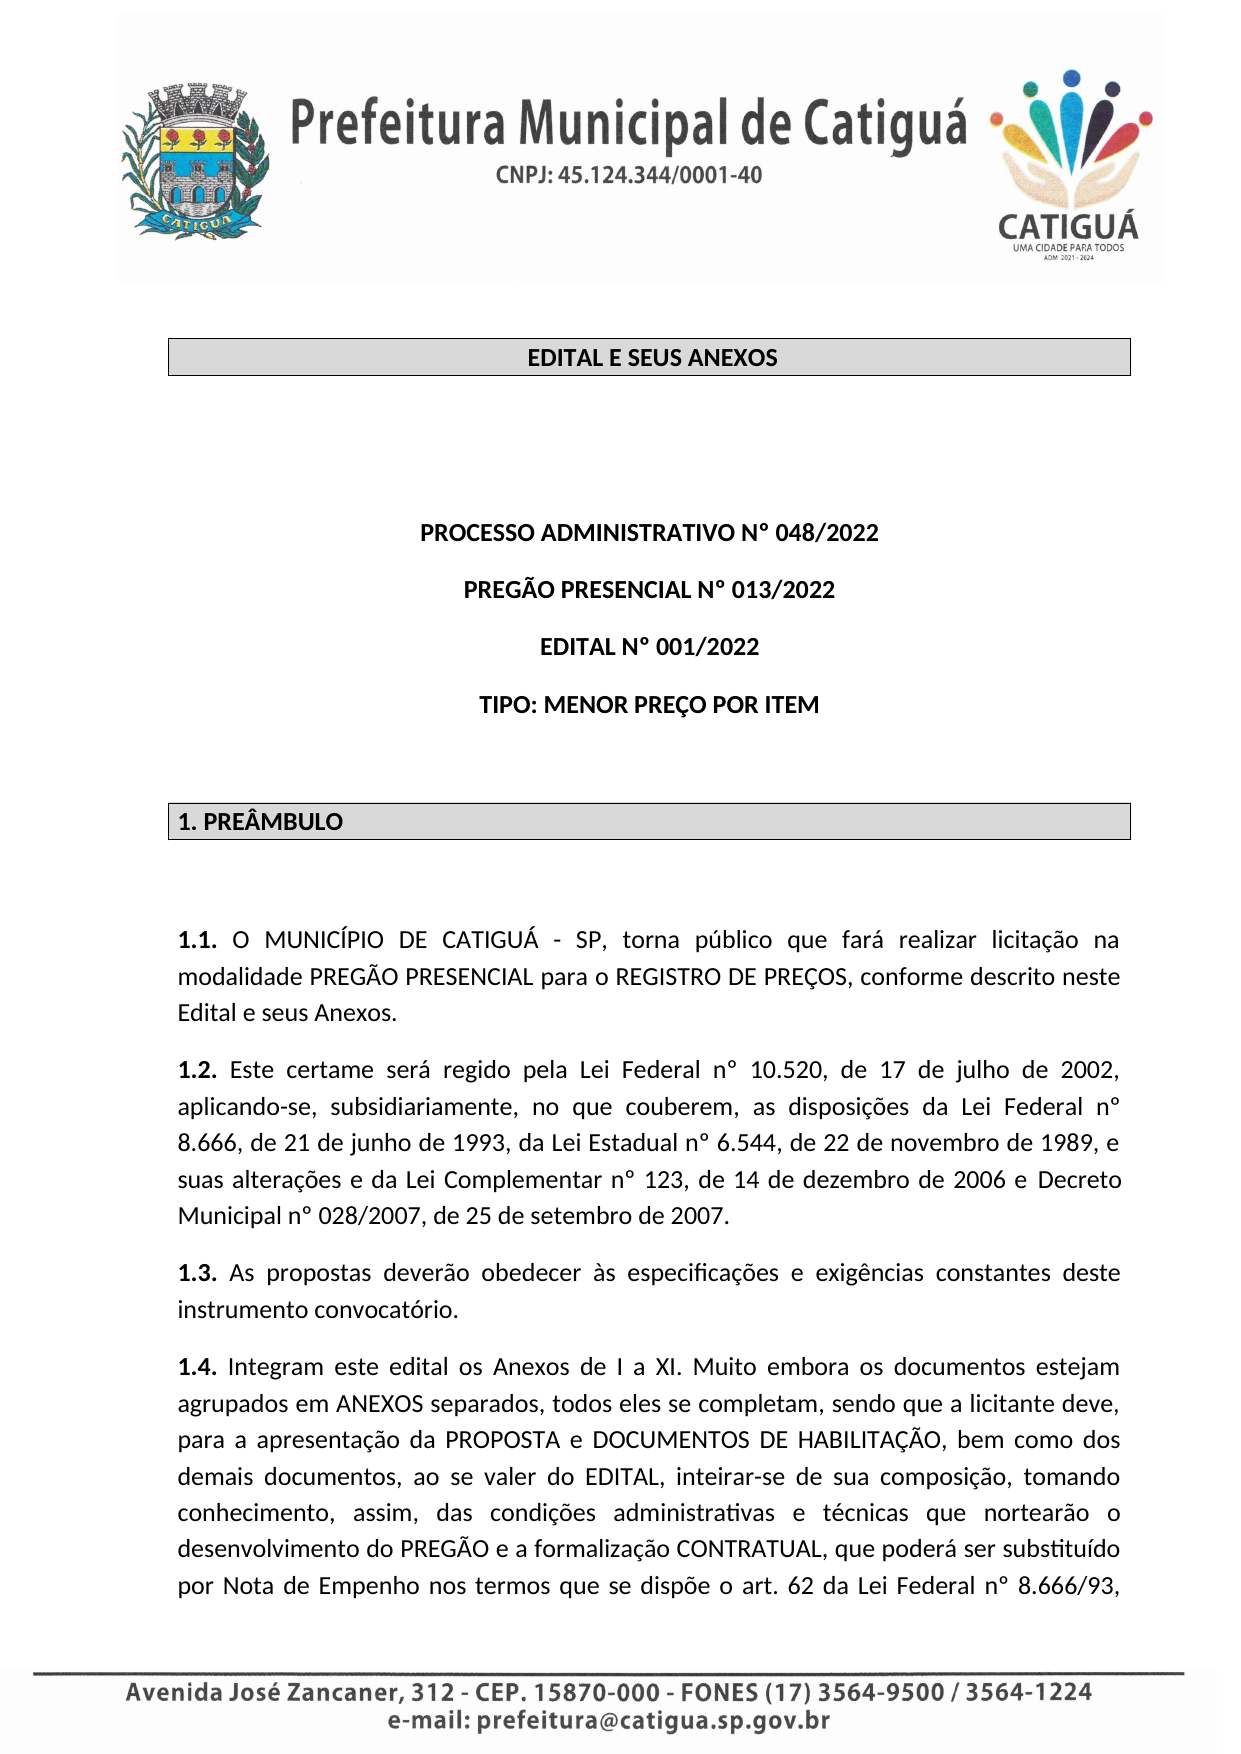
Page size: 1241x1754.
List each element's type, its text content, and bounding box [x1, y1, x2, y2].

text EDITAL E SEUS ANEXOS [169, 339, 1130, 375]
text PROCESSO ADMINISTRATIVO Nº 048/2022 [177, 516, 1122, 548]
text TIPO: Menor preço por item [177, 688, 1122, 719]
text EDITAL Nº 001/2022 [177, 631, 1122, 662]
picture [0, 1668, 1218, 1754]
picture [118, 14, 1164, 282]
text 1. PREÂMBULO [169, 804, 1130, 839]
text 1.2. Este certame será regido pela Lei Federal nº 10.520, de 17 de julho de 2002, aplicando-se, subsidiariamente, no que couberem, as disposições da Lei Federal nº 8.666, de 21 de junho de 1993, da Lei Estadual nº 6.544, de 22 de novembro de 1989, e suas alterações e da Lei Complementar nº 123, de 14 de dezembro de 2006 e Decreto Municipal nº 028/2007, de 25 de setembro de 2007. [177, 1053, 1122, 1231]
text PREGÃO PRESENCIAL Nº 013/2022 [177, 573, 1122, 605]
text 1.1. O MUNICÍPIO DE CATIGUÁ - SP, torna público que fará realizar licitação na modalidade PREGÃO PRESENCIAL para o REGISTRO DE PREÇOS, conforme descrito neste Edital e seus Anexos. [177, 923, 1122, 1028]
text 1.3. As propostas deverão obedecer às especificações e exigências constantes deste instrumento convocatório. [177, 1257, 1122, 1325]
